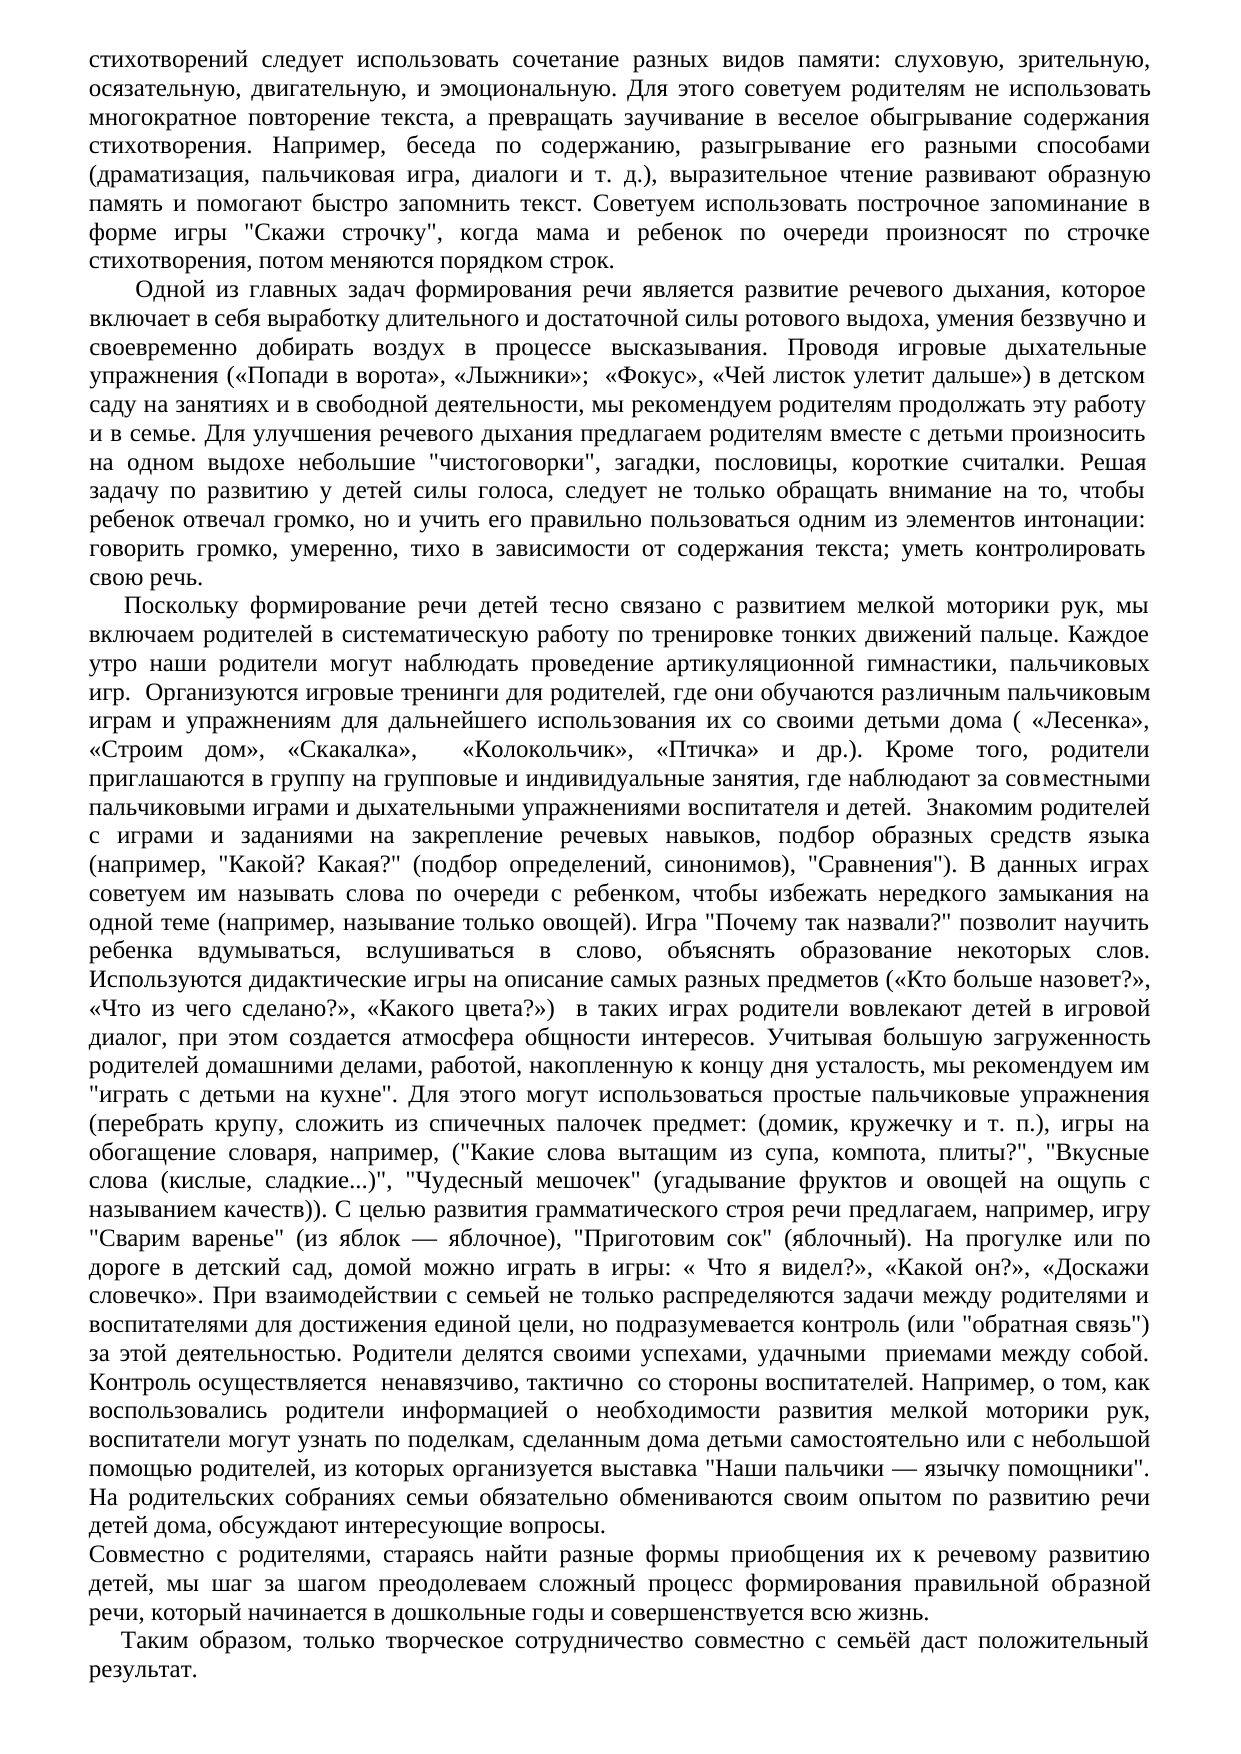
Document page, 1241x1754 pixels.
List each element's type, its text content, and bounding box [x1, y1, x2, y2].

text Таким образом, только творческое сотрудничество совместно с семьёй даст положительный результат. [89, 1626, 1151, 1683]
text Совместно с родителями, стараясь найти разные формы приобщения их к речевому развитию детей, мы шаг за шагом преодолеваем сложный процесс формирования правильной образной речи, который начинается в дошкольные годы и совершенствуется всю жизнь. [89, 1539, 1151, 1626]
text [89, 44, 1151, 274]
text Одной из главных задач формирования речи является развитие речевого дыхания, которое включает в себя выработку длительного и достаточной силы ротового выдоха, умения беззвучно и своевременно добирать воздух в процессе высказывания. Проводя игровые дыхательные упражнения («Попади в ворота», «Лыжники»; «Фокус», «Чей листок улетит дальше») в детском саду на занятиях и в свободной деятельности, мы рекомендуем родителям продолжать эту работу и в семье. Для улучшения речевого дыхания предлагаем родителям вместе с детьми произносить на одном выдохе небольшие "чистоговорки", загадки, пословицы, короткие считалки. Решая задачу по развитию у детей силы голоса, следует не только обращать внимание на то, чтобы ребенок отвечал громко, но и учить его правильно пользоваться одним из элементов интонации: говорить громко, умеренно, тихо в зависимости от содержания текста; уметь контролировать свою речь. [89, 274, 1147, 591]
text Поскольку формирование речи детей тесно связано с развитием мелкой моторики рук, мы включаем родителей в систематическую работу по тренировке тонких движений пальце. Каждое утро наши родители могут наблюдать проведение артикуляционной гимнастики, пальчиковых игр. Организуются игровые тренинги для родителей, где они обучаются различным пальчиковым играм и упражнениям для дальнейшего использования их со своими детьми дома ( «Лесенка», «Строим дом», «Скакалка», «Колокольчик», «Птичка» и др.). Кроме того, родители приглашаются в группу на групповые и индивидуальные занятия, где наблюдают за совместными пальчиковыми играми и дыхательными упражнениями воспитателя и детей. Знакомим родителей с играми и заданиями на закрепление речевых навыков, подбор образных средств языка (например, "Какой? Какая?" (подбор определений, синонимов), "Сравнения"). В данных играх советуем им называть слова по очереди с ребенком, чтобы избежать нередкого замыкания на одной теме (например, называние только овощей). Игра "Почему так назвали?" позволит научить ребенка вдумываться, вслушиваться в слово, объяснять образование некоторых слов. Используются дидактические игры на описание самых разных предметов («Кто больше назовет?», «Что из чего сделано?», «Какого цвета?») в таких играх родители вовлекают детей в игровой диалог, при этом создается атмосфера общности интересов. Учитывая большую загруженность родителей домашними делами, работой, накопленную к концу дня усталость, мы рекомендуем им "играть с детьми на кухне". Для этого могут использоваться простые пальчиковые упражнения (перебрать крупу, сложить из спичечных палочек предмет: (домик, кружечку и т. п.), игры на обогащение словаря, например, ("Какие слова вытащим из супа, компота, плиты?", "Вкусные слова (кислые, сладкие...)", "Чудесный мешочек" (угадывание фруктов и овощей на ощупь с называнием качеств)). С целью развития грамматического строя речи предлагаем, например, игру "Сварим варенье" (из яблок — яблочное), "Приготовим сок" (яблочный). На прогулке или по дороге в детский сад, домой можно играть в игры: « Что я видел?», «Какой он?», «Доскажи словечко». При взаимодействии с семьей не только распределяются задачи между родителями и воспитателями для достижения единой цели, но подразумевается контроль (или "обратная связь") за этой деятельностью. Родители делятся своими успехами, удачными приемами между собой. Контроль осуществляется ненавязчиво, тактично со стороны воспитателей. Например, о том, как воспользовались родители информацией о необходимости развития мелкой моторики рук, воспитатели могут узнать по поделкам, сделанным дома детьми самостоятельно или с небольшой помощью родителей, из которых организуется выставка "Наши пальчики — язычку помощники". На родительских собраниях семьи обязательно обмениваются своим опытом по развитию речи детей дома, обсуждают интересующие вопросы. [89, 591, 1151, 1539]
